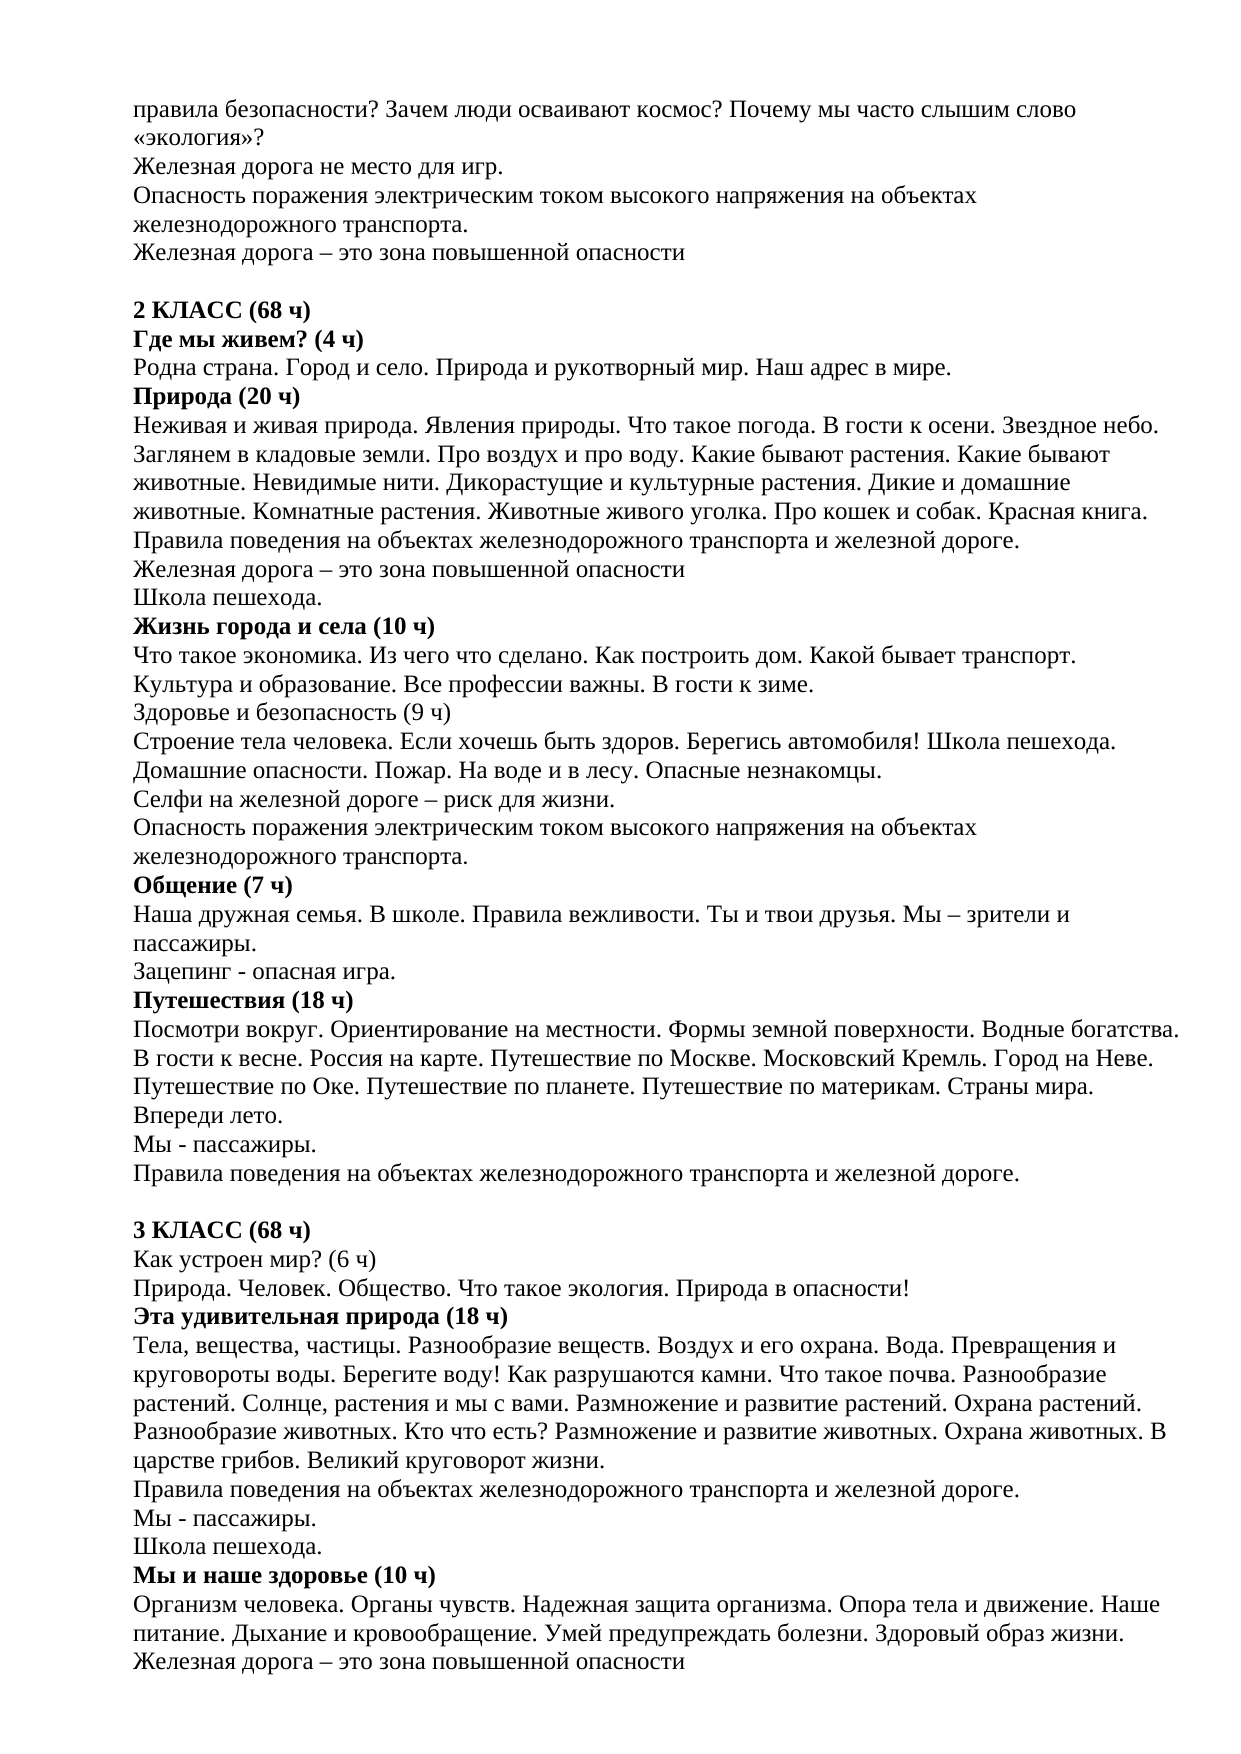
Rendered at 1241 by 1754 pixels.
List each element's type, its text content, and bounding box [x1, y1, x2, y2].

text Железная дорога – это зона повышенной опасности [133, 554, 1181, 582]
text Опасность поражения электрическим током высокого напряжения на объектах железнодорожного транспорта. [133, 180, 1181, 237]
text Посмотри вокруг. Ориентирование на местности. Формы земной поверхности. Водные богатства. В гости к весне. Россия на карте. Путешествие по Москве. Московский Кремль. Город на Неве. Путешествие по Оке. Путешествие по планете. Путешествие по материкам. Страны мира. Впереди лето. [133, 1014, 1181, 1129]
text Железная дорога – это зона повышенной опасности [133, 237, 1181, 266]
text Здоровье и безопасность (9 ч) [133, 697, 1181, 726]
text Природа (20 ч) [133, 381, 1181, 410]
text Где мы живем? (4 ч) [133, 324, 1181, 352]
text Правила поведения на объектах железнодорожного транспорта и железной дороге. [133, 1158, 1181, 1186]
text Строение тела человека. Если хочешь быть здоров. Берегись автомобиля! Школа пешехода. Домашние опасности. Пожар. На воде и в лесу. Опасные незнакомцы. [133, 726, 1181, 784]
text Тела, вещества, частицы. Разнообразие веществ. Воздух и его охрана. Вода. Превращения и круговороты воды. Берегите воду! Как разрушаются камни. Что такое почва. Разнообразие растений. Солнце, растения и мы с вами. Размножение и развитие растений. Охрана растений. Разнообразие животных. Кто что есть? Размножение и развитие животных. Охрана животных. В царстве грибов. Великий круговорот жизни. [133, 1330, 1181, 1474]
text Общение (7 ч) [133, 870, 1181, 899]
text Правила поведения на объектах железнодорожного транспорта и железной дороге. [133, 1474, 1181, 1503]
text Мы - пассажиры. [133, 1129, 1181, 1158]
text Природа. Человек. Общество. Что такое экология. Природа в опасности! [133, 1273, 1181, 1301]
text Наша дружная семья. В школе. Правила вежливости. Ты и твои друзья. Мы – зрители и пассажиры. [133, 899, 1181, 956]
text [133, 94, 1181, 151]
text Опасность поражения электрическим током высокого напряжения на объектах железнодорожного транспорта. [133, 812, 1181, 870]
text 3 КЛАСС (68 ч) [133, 1215, 1181, 1244]
text Жизнь города и села (10 ч) [133, 611, 1181, 640]
text Неживая и живая природа. Явления природы. Что такое погода. В гости к осени. Звездное небо. Заглянем в кладовые земли. Про воздух и про воду. Какие бывают растения. Какие бывают животные. Невидимые нити. Дикорастущие и культурные растения. Дикие и домашние животные. Комнатные растения. Животные живого уголка. Про кошек и собак. Красная книга. [133, 410, 1181, 525]
text Селфи на железной дороге – риск для жизни. [133, 784, 1181, 812]
text Мы - пассажиры. [133, 1503, 1181, 1531]
text Родна страна. Город и село. Природа и рукотворный мир. Наш адрес в мире. [133, 352, 1181, 381]
text Путешествия (18 ч) [133, 985, 1181, 1014]
text Как устроен мир? (6 ч) [133, 1244, 1181, 1273]
text Школа пешехода. [133, 582, 1181, 611]
text Правила поведения на объектах железнодорожного транспорта и железной дороге. [133, 525, 1181, 554]
text Железная дорога не место для игр. [133, 151, 1181, 180]
text Школа пешехода. [133, 1531, 1181, 1560]
text Железная дорога – это зона повышенной опасности [133, 1646, 1181, 1675]
text Зацепинг - опасная игра. [133, 956, 1181, 985]
text Что такое экономика. Из чего что сделано. Как построить дом. Какой бывает транспорт. Культура и образование. Все профессии важны. В гости к зиме. [133, 640, 1181, 697]
text 2 КЛАСС (68 ч) [133, 295, 1181, 324]
text Организм человека. Органы чувств. Надежная защита организма. Опора тела и движение. Наше питание. Дыхание и кровообращение. Умей предупреждать болезни. Здоровый образ жизни. [133, 1589, 1181, 1646]
text Эта удивительная природа (18 ч) [133, 1301, 1181, 1330]
text Мы и наше здоровье (10 ч) [133, 1560, 1181, 1589]
